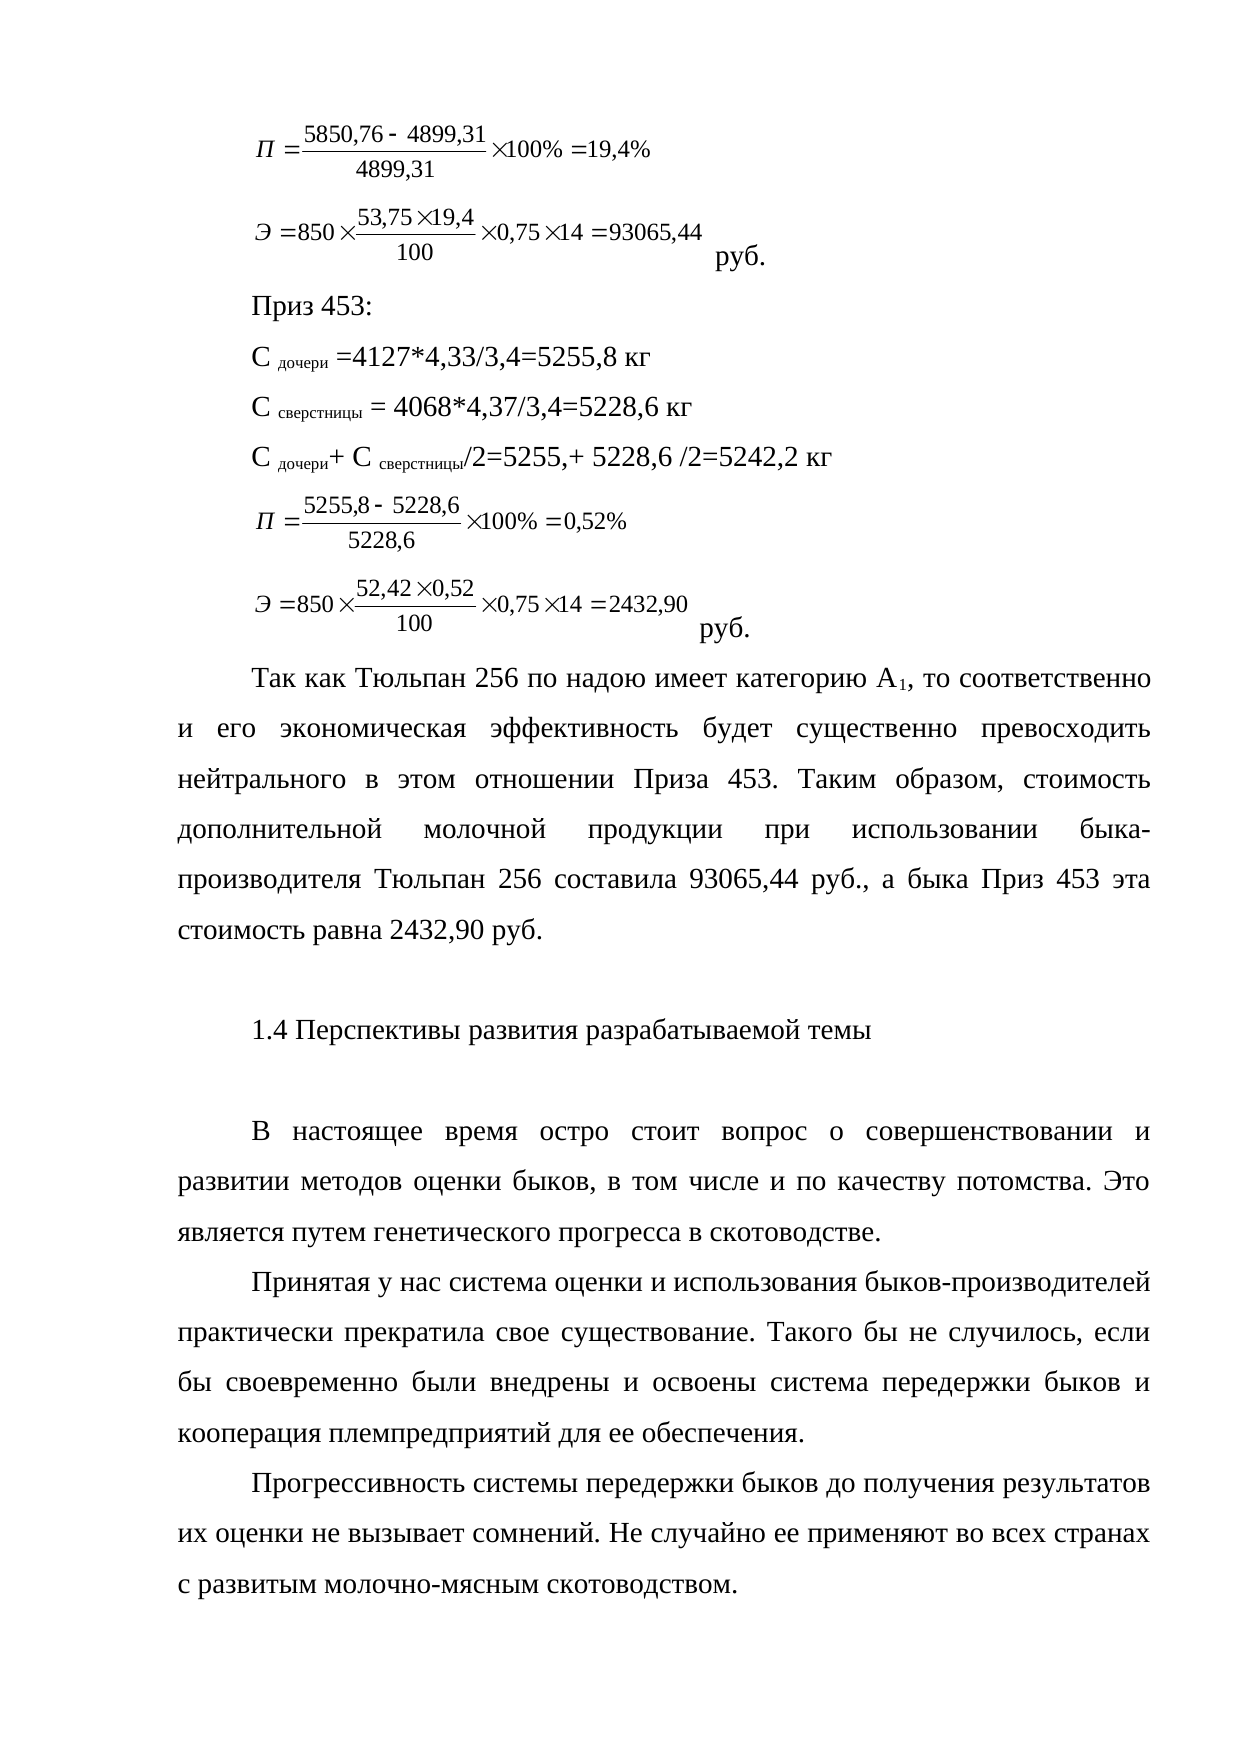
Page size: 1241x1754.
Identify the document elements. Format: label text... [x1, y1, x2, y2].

text Прогрессивность системы передержки быков до получения результатов их оценки не вызывает сомнений. Не случайно ее применяют во всех странах с развитым молочно-мясным скотоводством. [177, 1465, 1152, 1599]
text С дочери =4127*4,33/3,4=5255,8 кг [177, 339, 1152, 372]
text руб. [177, 201, 1152, 272]
text С сверстницы = 4068*4,37/3,4=5228,6 кг [177, 389, 1152, 423]
text 1.4 Перспективы развития разрабатываемой темы [177, 1012, 1152, 1046]
text В настоящее время остро стоит вопрос о совершенствовании и развитии методов оценки быков, в том числе и по качеству потомства. Это является путем генетического прогресса в скотоводстве. [177, 1113, 1152, 1247]
text Приз 453: [177, 288, 1152, 322]
text руб. [177, 573, 1152, 643]
text Принятая у нас система оценки и использования быков-производителей практически прекратила свое существование. Такого бы не случилось, если бы своевременно были внедрены и освоены система передержки быков и кооперация племпредприятий для ее обеспечения. [177, 1264, 1152, 1448]
text Так как Тюльпан 256 по надою имеет категорию А1, то соответственно и его экономическая эффективность будет существенно превосходить нейтрального в этом отношении Приза 453. Таким образом, стоимость дополнительной молочной продукции при использовании быка-производителя Тюльпан 256 составила 93065,44 руб., а быка Приз 453 эта стоимость равна 2432,90 руб. [177, 660, 1152, 945]
text С дочери+ С сверстницы/2=5255,+ 5228,6 /2=5242,2 кг [177, 439, 1152, 473]
